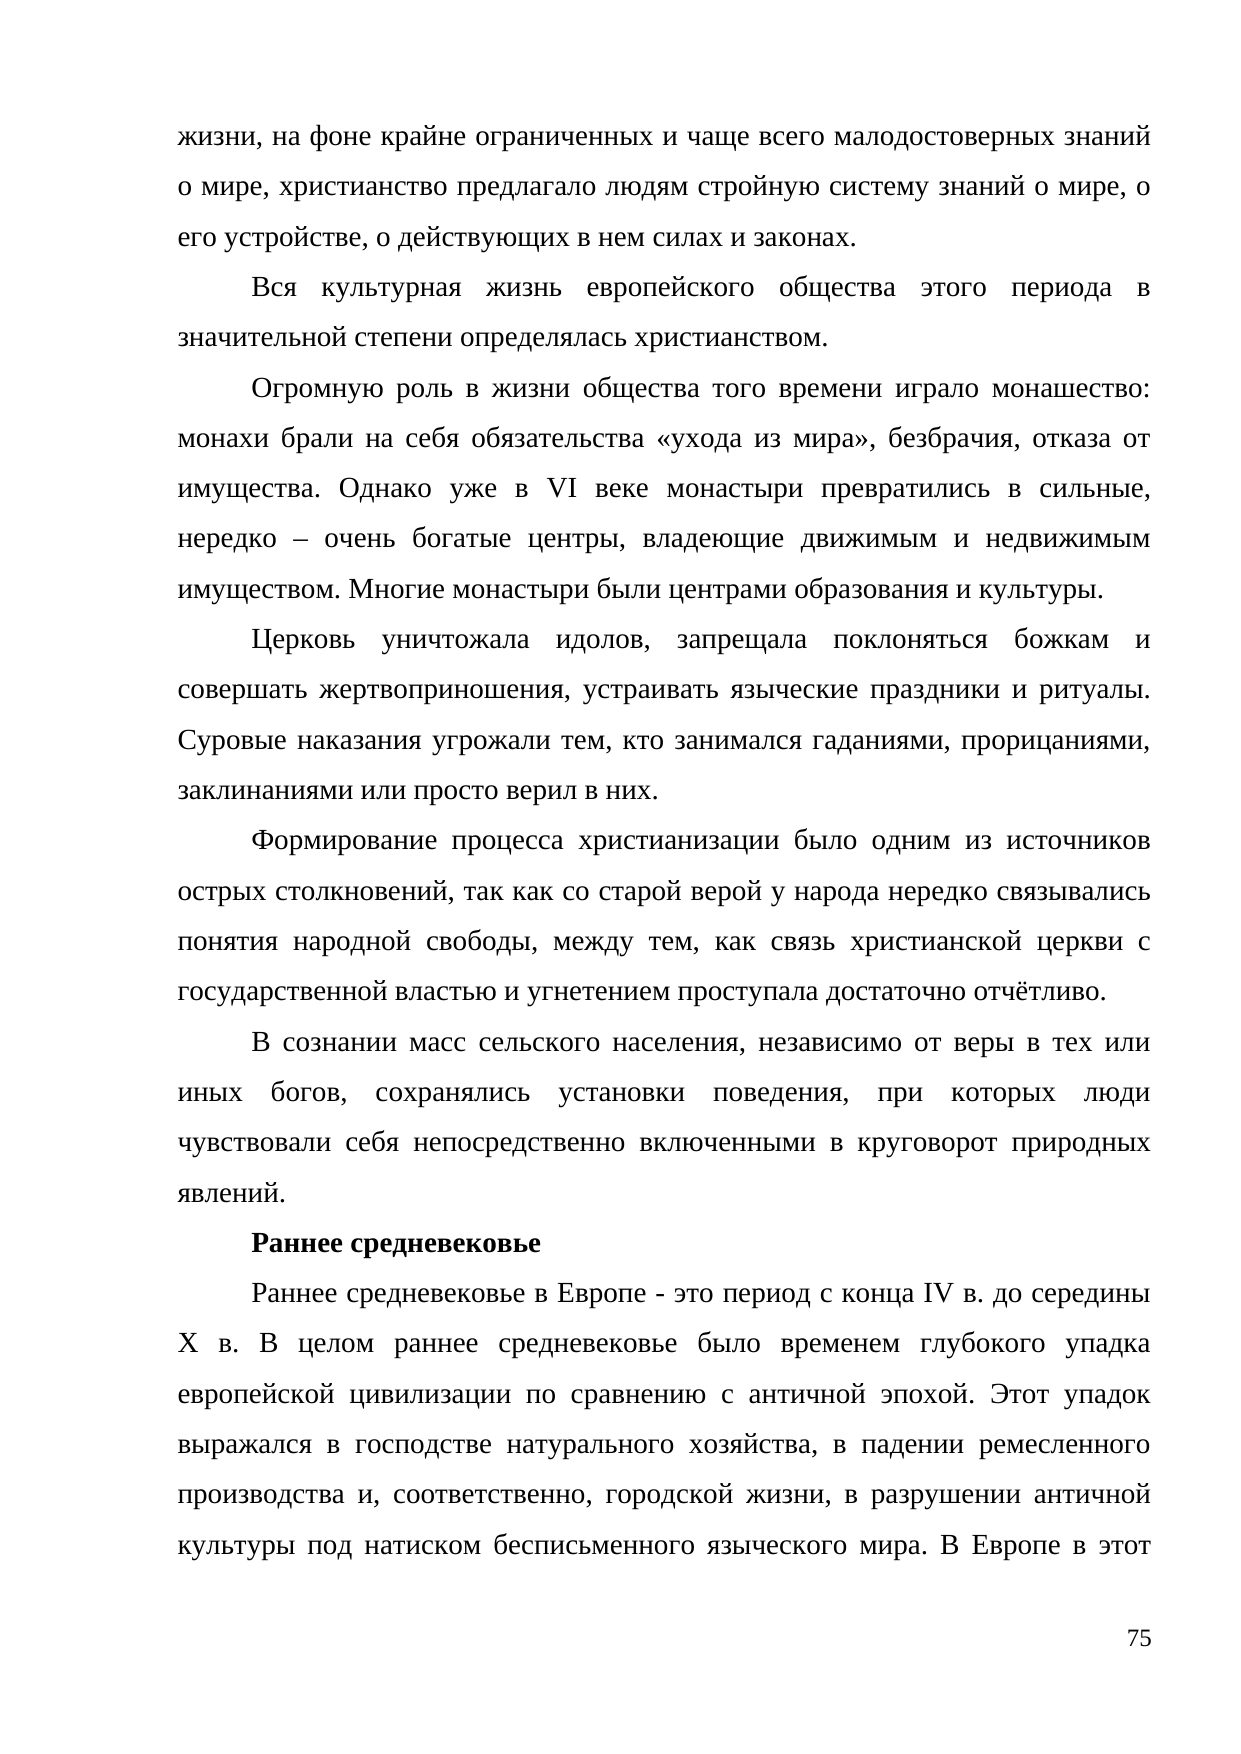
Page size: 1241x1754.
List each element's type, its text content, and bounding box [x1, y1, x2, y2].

text Церковь уничтожала идолов, запрещала поклоняться божкам и совершать жертвоприношения, устраивать языческие праздники и ритуалы. Суровые наказания угрожали тем, кто занимался гаданиями, прорицаниями, заклинаниями или просто верил в них. [177, 621, 1152, 806]
text Формирование процесса христианизации было одним из источников острых столкновений, так как со старой верой у народа нередко связывались понятия народной свободы, между тем, как связь христианской церкви с государственной властью и угнетением проступала достаточно отчётливо. [177, 822, 1152, 1007]
text В сознании масс сельского населения, независимо от веры в тех или иных богов, сохранялись установки поведения, при которых люди чувствовали себя непосредственно включенными в круговорот природных явлений. [177, 1024, 1152, 1208]
text Огромную роль в жизни общества того времени играло монашество: монахи брали на себя обязательства «ухода из мира», безбрачия, отказа от имущества. Однако уже в VI веке монастыри превратились в сильные, нередко – очень богатые центры, владеющие движимым и недвижимым имуществом. Многие монастыри были центрами образования и культуры. [177, 370, 1152, 604]
text Раннее средневековье [177, 1225, 1152, 1258]
text Вся культурная жизнь европейского общества этого периода в значительной степени определялась христианством. [177, 269, 1152, 353]
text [177, 1275, 1152, 1560]
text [177, 118, 1152, 252]
